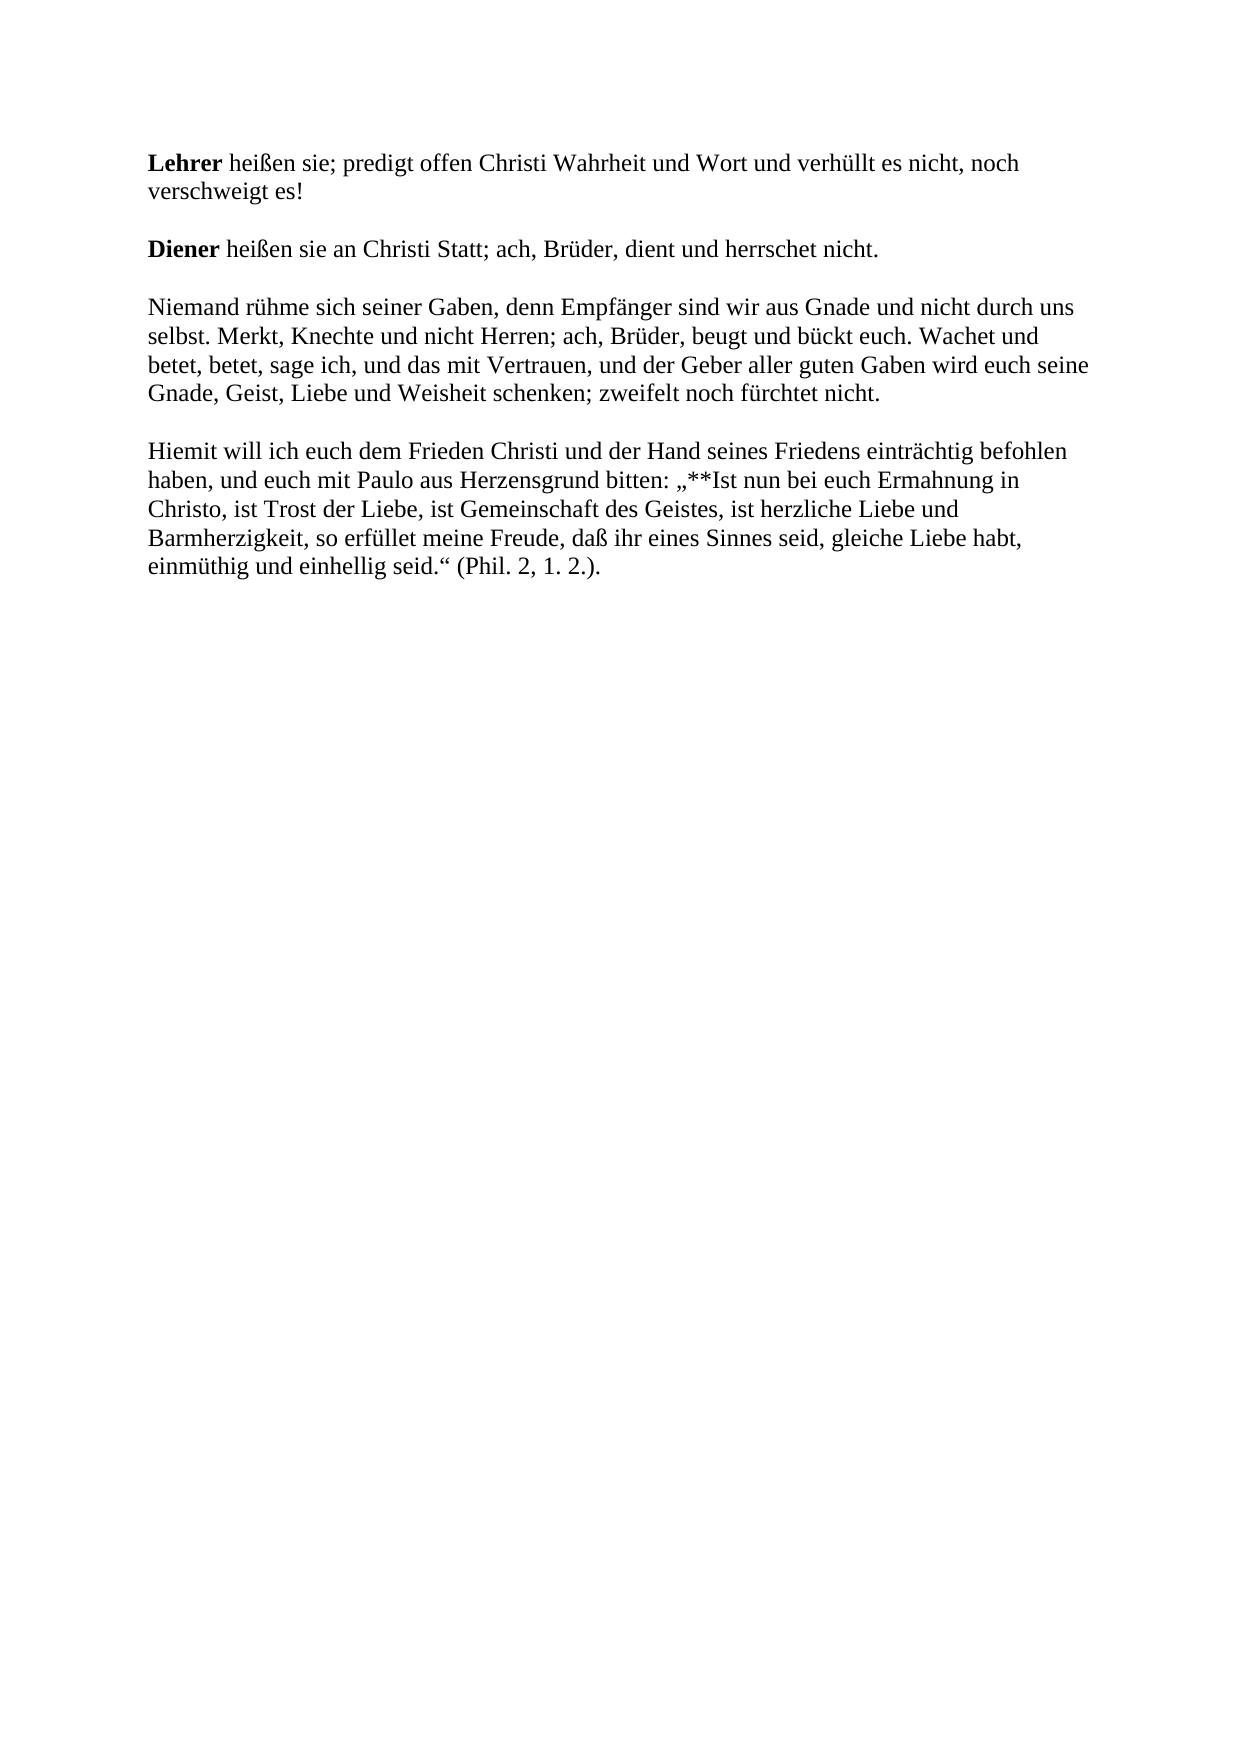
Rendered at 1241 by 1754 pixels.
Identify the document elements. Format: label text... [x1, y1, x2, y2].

text Diener heißen sie an Christi Statt; ach, Brüder, dient und herrschet nicht. [148, 234, 1093, 263]
text Niemand rühme sich seiner Gaben, denn Empfänger sind wir aus Gnade und nicht durch uns selbst. Merkt, Knechte und nicht Herren; ach, Brüder, beugt und bückt euch. Wachet und betet, betet, sage ich, und das mit Vertrauen, und der Geber aller guten Gaben wird euch seine Gnade, Geist, Liebe und Weisheit schenken; zweifelt noch fürchtet nicht. [148, 292, 1093, 407]
text Lehrer heißen sie; predigt offen Christi Wahrheit und Wort und verhüllt es nicht, noch verschweigt es! [148, 148, 1093, 205]
text Hiemit will ich euch dem Frieden Christi und der Hand seines Friedens einträchtig befohlen haben, und euch mit Paulo aus Herzensgrund bitten: „**Ist nun bei euch Ermahnung in Christo, ist Trost der Liebe, ist Gemeinschaft des Geistes, ist herzliche Liebe und Barmherzigkeit, so erfüllet meine Freude, daß ihr eines Sinnes seid, gleiche Liebe habt, einmüthig und einhellig seid.“ (Phil. 2, 1. 2.). [148, 436, 1093, 580]
